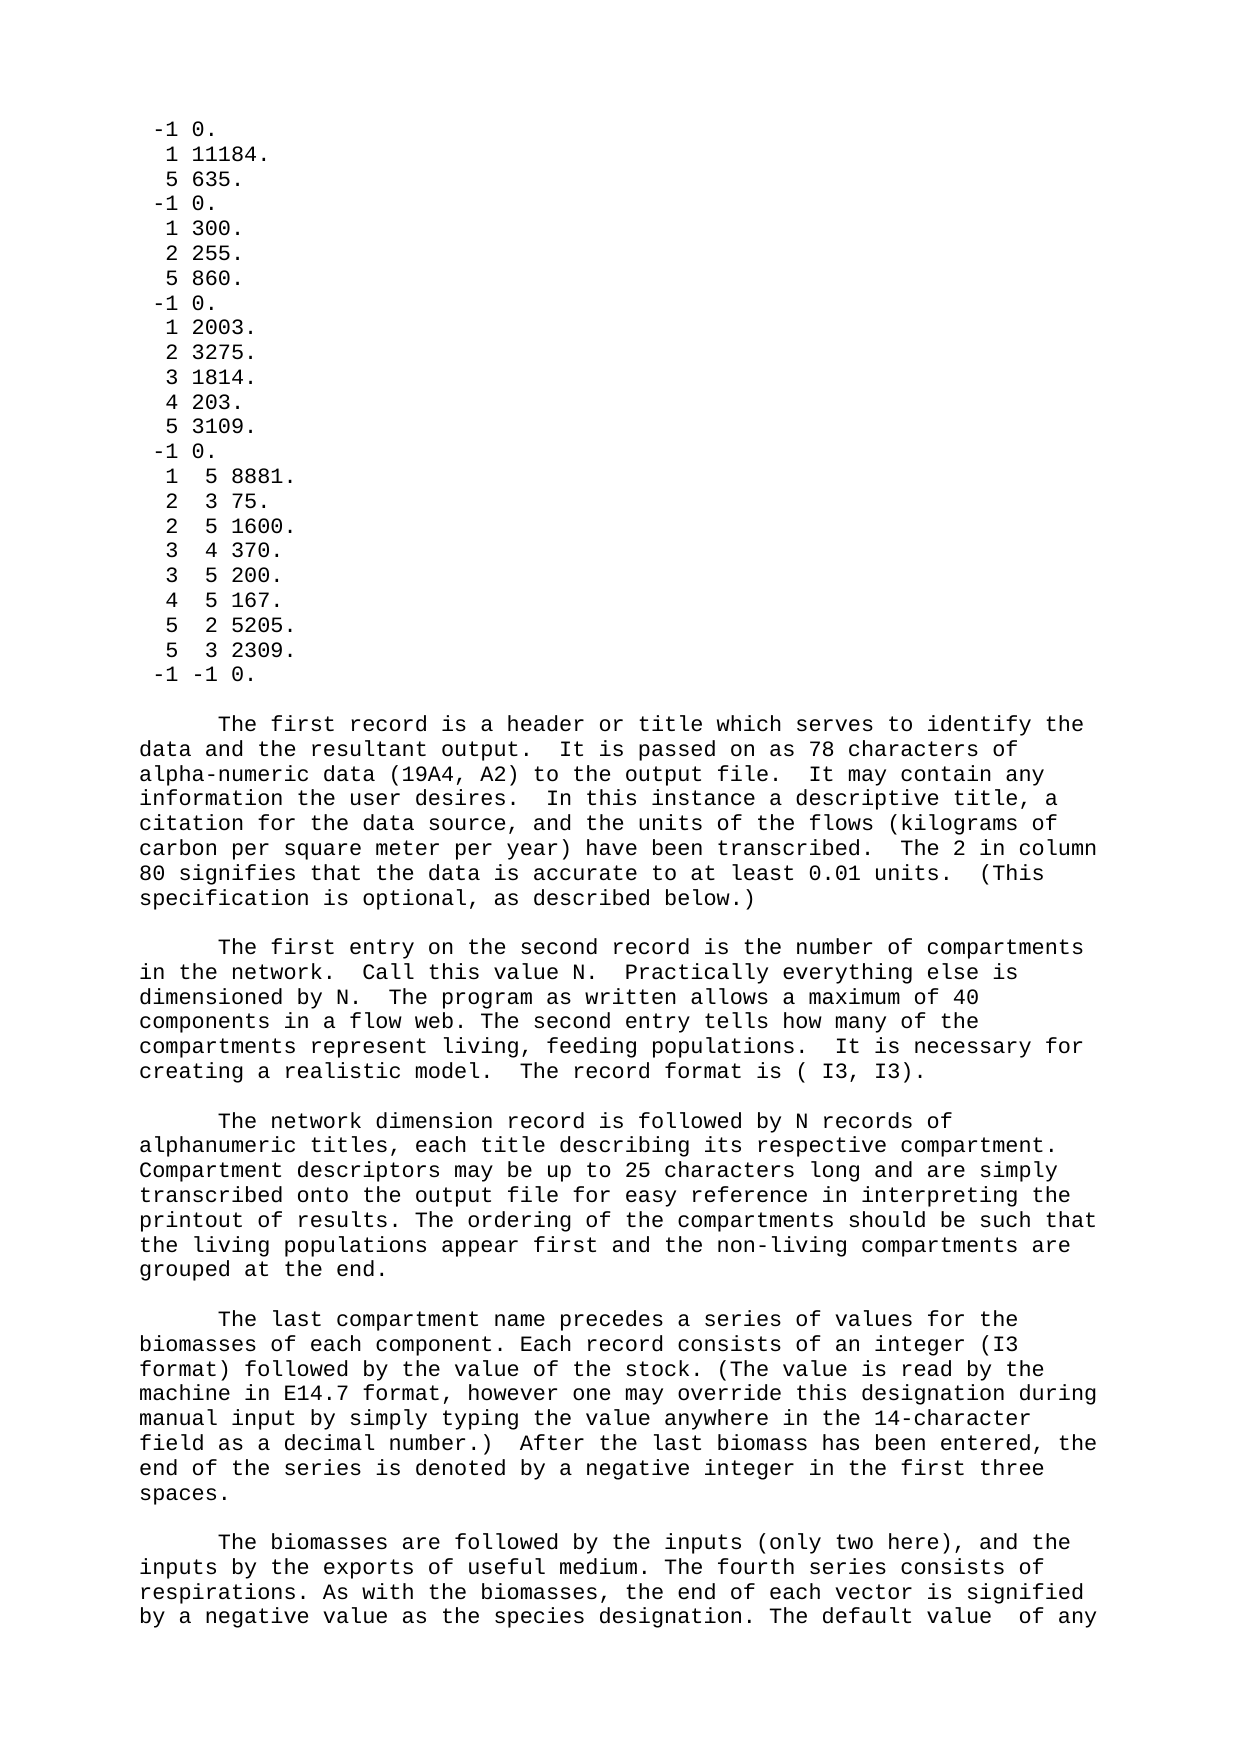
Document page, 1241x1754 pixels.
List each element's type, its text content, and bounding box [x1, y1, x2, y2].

text 2 5 1600. [139, 515, 1101, 539]
text -1 0. [139, 118, 1101, 143]
text The first record is a header or title which serves to identify the [139, 713, 1101, 738]
text 1 5 8881. [139, 465, 1101, 490]
text The first entry on the second record is the number of compartments in the network. Call this value N. Practically everything else is [139, 936, 1101, 986]
text -1 0. [139, 192, 1101, 217]
text 1 11184. [139, 143, 1101, 168]
text inputs by the exports of useful medium. The fourth series consists of [139, 1556, 1101, 1581]
text -1 0. [139, 292, 1101, 316]
text 2 255. [139, 242, 1101, 267]
text -1 -1 0. [139, 663, 1101, 688]
text 2 3275. [139, 341, 1101, 366]
text 5 2 5205. [139, 614, 1101, 639]
text 3 5 200. [139, 564, 1101, 589]
text The last compartment name precedes a series of values for the [139, 1308, 1101, 1333]
text The network dimension record is followed by N records of alphanumeric titles, each title describing its respective compartment. Compartment descriptors may be up to 25 characters long and are simply transcribed onto the output file for easy reference in interpreting the printout of results. The ordering of the compartments should be such that the living populations appear first and the non-living compartments are grouped at the end. [139, 1110, 1101, 1283]
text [139, 1581, 1101, 1630]
text data and the resultant output. It is passed on as 78 characters of alpha-numeric data (19A4, A2) to the output file. It may contain any information the user desires. In this instance a descriptive title, a citation for the data source, and the units of the flows (kilograms of carbon per square meter per year) have been transcribed. The 2 in column 80 signifies that the data is accurate to at least 0.01 units. (This specification is optional, as described below.) [139, 738, 1101, 911]
text 4 203. [139, 391, 1101, 416]
text 5 860. [139, 267, 1101, 292]
text 5 3 2309. [139, 639, 1101, 663]
text 4 5 167. [139, 589, 1101, 614]
text The biomasses are followed by the inputs (only two here), and the [139, 1531, 1101, 1556]
text -1 0. [139, 440, 1101, 465]
text 3 1814. [139, 366, 1101, 391]
text 2 3 75. [139, 490, 1101, 515]
text 5 635. [139, 168, 1101, 192]
text 1 2003. [139, 316, 1101, 341]
text biomasses of each component. Each record consists of an integer (I3 format) followed by the value of the stock. (The value is read by the machine in E14.7 format, however one may override this designation during manual input by simply typing the value anywhere in the 14-character field as a decimal number.) After the last biomass has been entered, the end of the series is denoted by a negative integer in the first three spaces. [139, 1333, 1101, 1506]
text 5 3109. [139, 416, 1101, 440]
text 1 300. [139, 217, 1101, 242]
text dimensioned by N. The program as written allows a maximum of 40 components in a flow web. The second entry tells how many of the compartments represent living, feeding populations. It is necessary for creating a realistic model. The record format is ( I3, I3). [139, 986, 1101, 1085]
text 3 4 370. [139, 539, 1101, 564]
